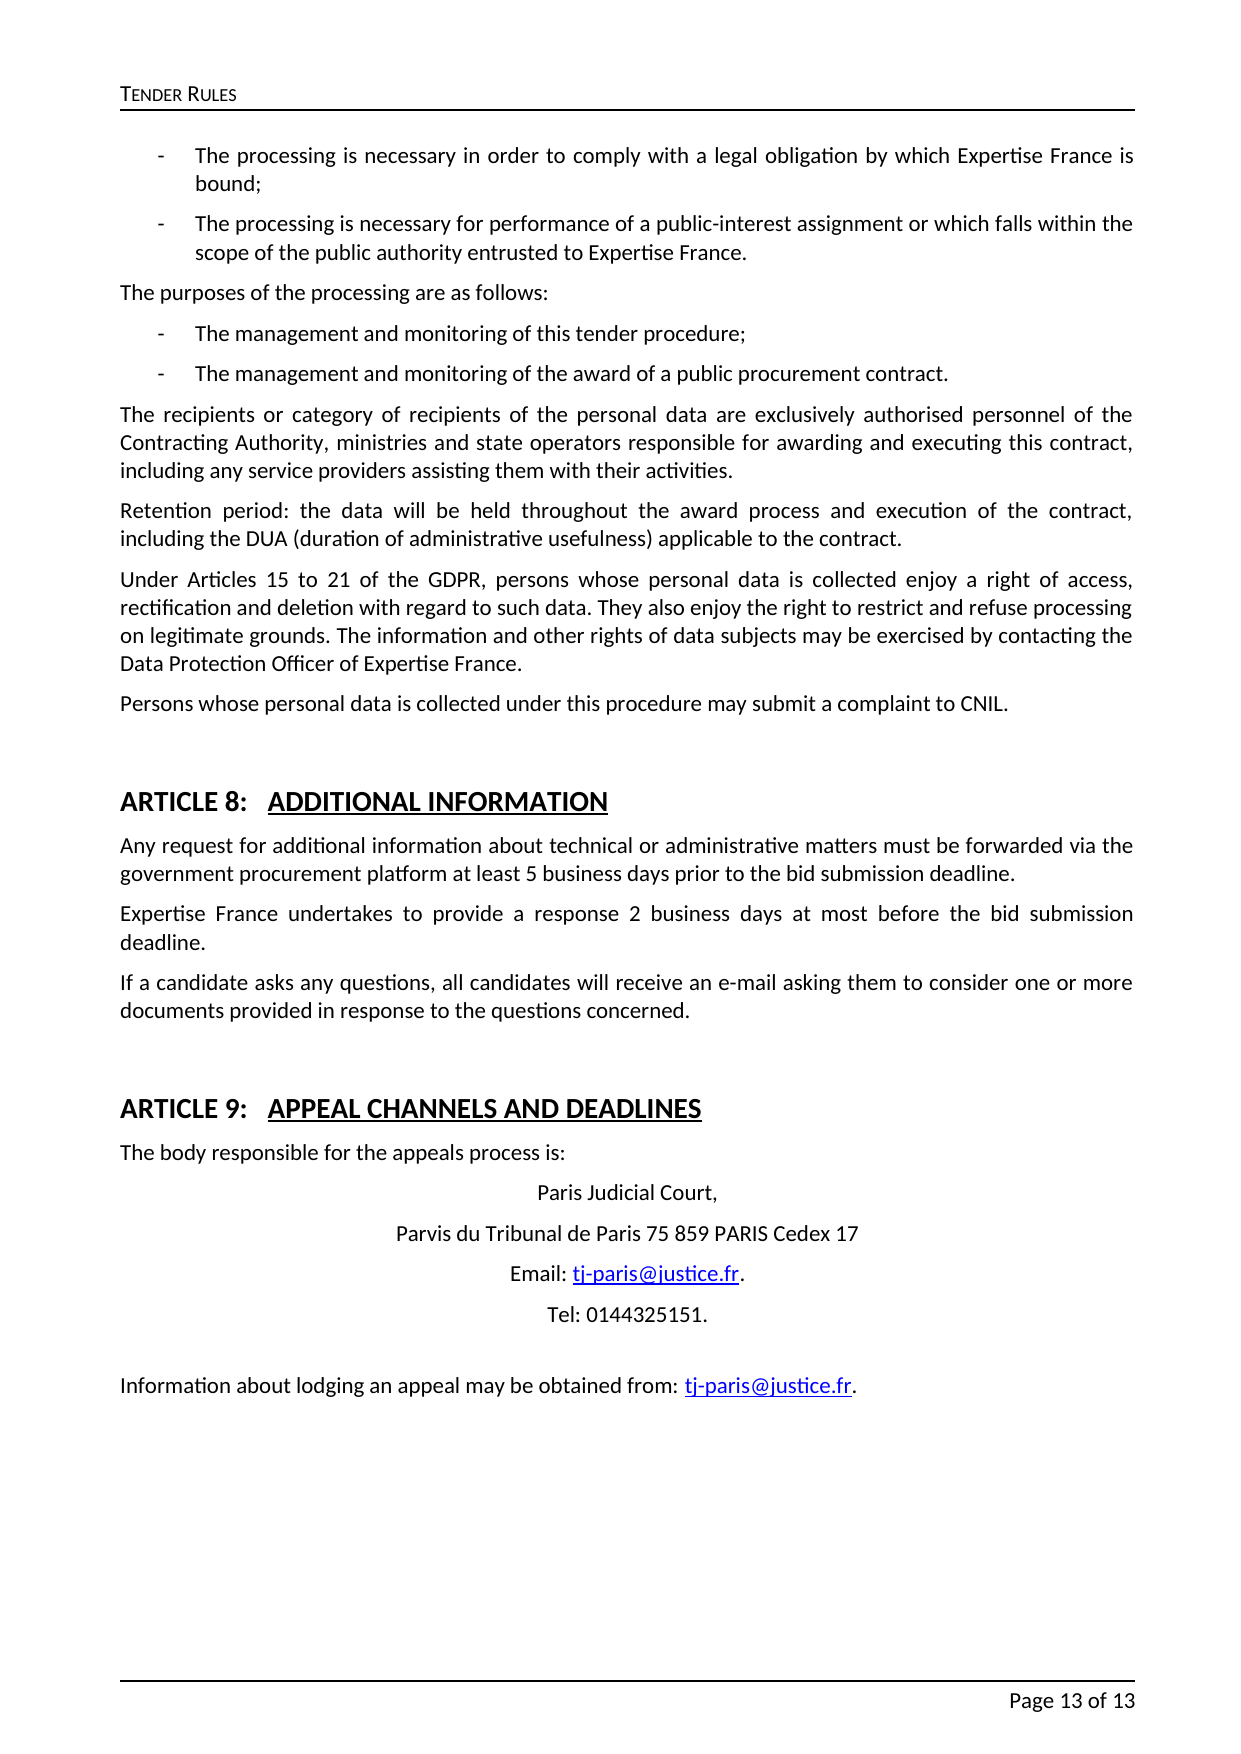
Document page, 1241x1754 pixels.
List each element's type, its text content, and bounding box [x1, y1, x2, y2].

text The purposes of the processing are as follows: [120, 278, 1135, 306]
text Under Articles 15 to 21 of the GDPR, persons whose personal data is collected enjoy a right of access, rectification and deletion with regard to such data. They also enjoy the right to restrict and refuse processing on legitimate grounds. The information and other rights of data subjects may be exercised by contacting the Data Protection Officer of Expertise France. [120, 565, 1135, 677]
text Persons whose personal data is collected under this procedure may submit a complaint to CNIL. [120, 689, 1135, 717]
list The processing is necessary for performance of a public-interest assignment or which falls within the scope of the public authority entrusted to Expertise France. [157, 209, 1135, 266]
text The recipients or category of recipients of the personal data are exclusively authorised personnel of the Contracting Authority, ministries and state operators responsible for awarding and executing this contract, including any service providers assisting them with their activities. [120, 400, 1135, 484]
text The body responsible for the appeals process is: [120, 1138, 1135, 1166]
list ADDITIONAL INFORMATION [120, 783, 1135, 818]
list Appeal channels and deadlines [120, 1090, 1135, 1125]
text Retention period: the data will be held throughout the award process and execution of the contract, including the DUA (duration of administrative usefulness) applicable to the contract. [120, 496, 1135, 552]
text Information about lodging an appeal may be obtained from: tj-paris@justice.fr. [120, 1368, 1135, 1400]
list The processing is necessary in order to comply with a legal obligation by which Expertise France is bound; [157, 141, 1135, 197]
text Paris Judicial Court, [120, 1178, 1135, 1206]
text Expertise France undertakes to provide a response 2 business days at most before the bid submission deadline. [120, 899, 1135, 956]
list The management and monitoring of this tender procedure; [157, 319, 1135, 347]
text Tel: 0144325151. [120, 1300, 1135, 1328]
text If a candidate asks any questions, all candidates will receive an e-mail asking them to consider one or more documents provided in response to the questions concerned. [120, 968, 1135, 1024]
list The management and monitoring of the award of a public procurement contract. [157, 359, 1135, 387]
text Any request for additional information about technical or administrative matters must be forwarded via the government procurement platform at least 5 business days prior to the bid submission deadline. [120, 831, 1135, 887]
text Email: tj-paris@justice.fr. [120, 1259, 1135, 1287]
text Parvis du Tribunal de Paris 75 859 PARIS Cedex 17 [120, 1219, 1135, 1247]
